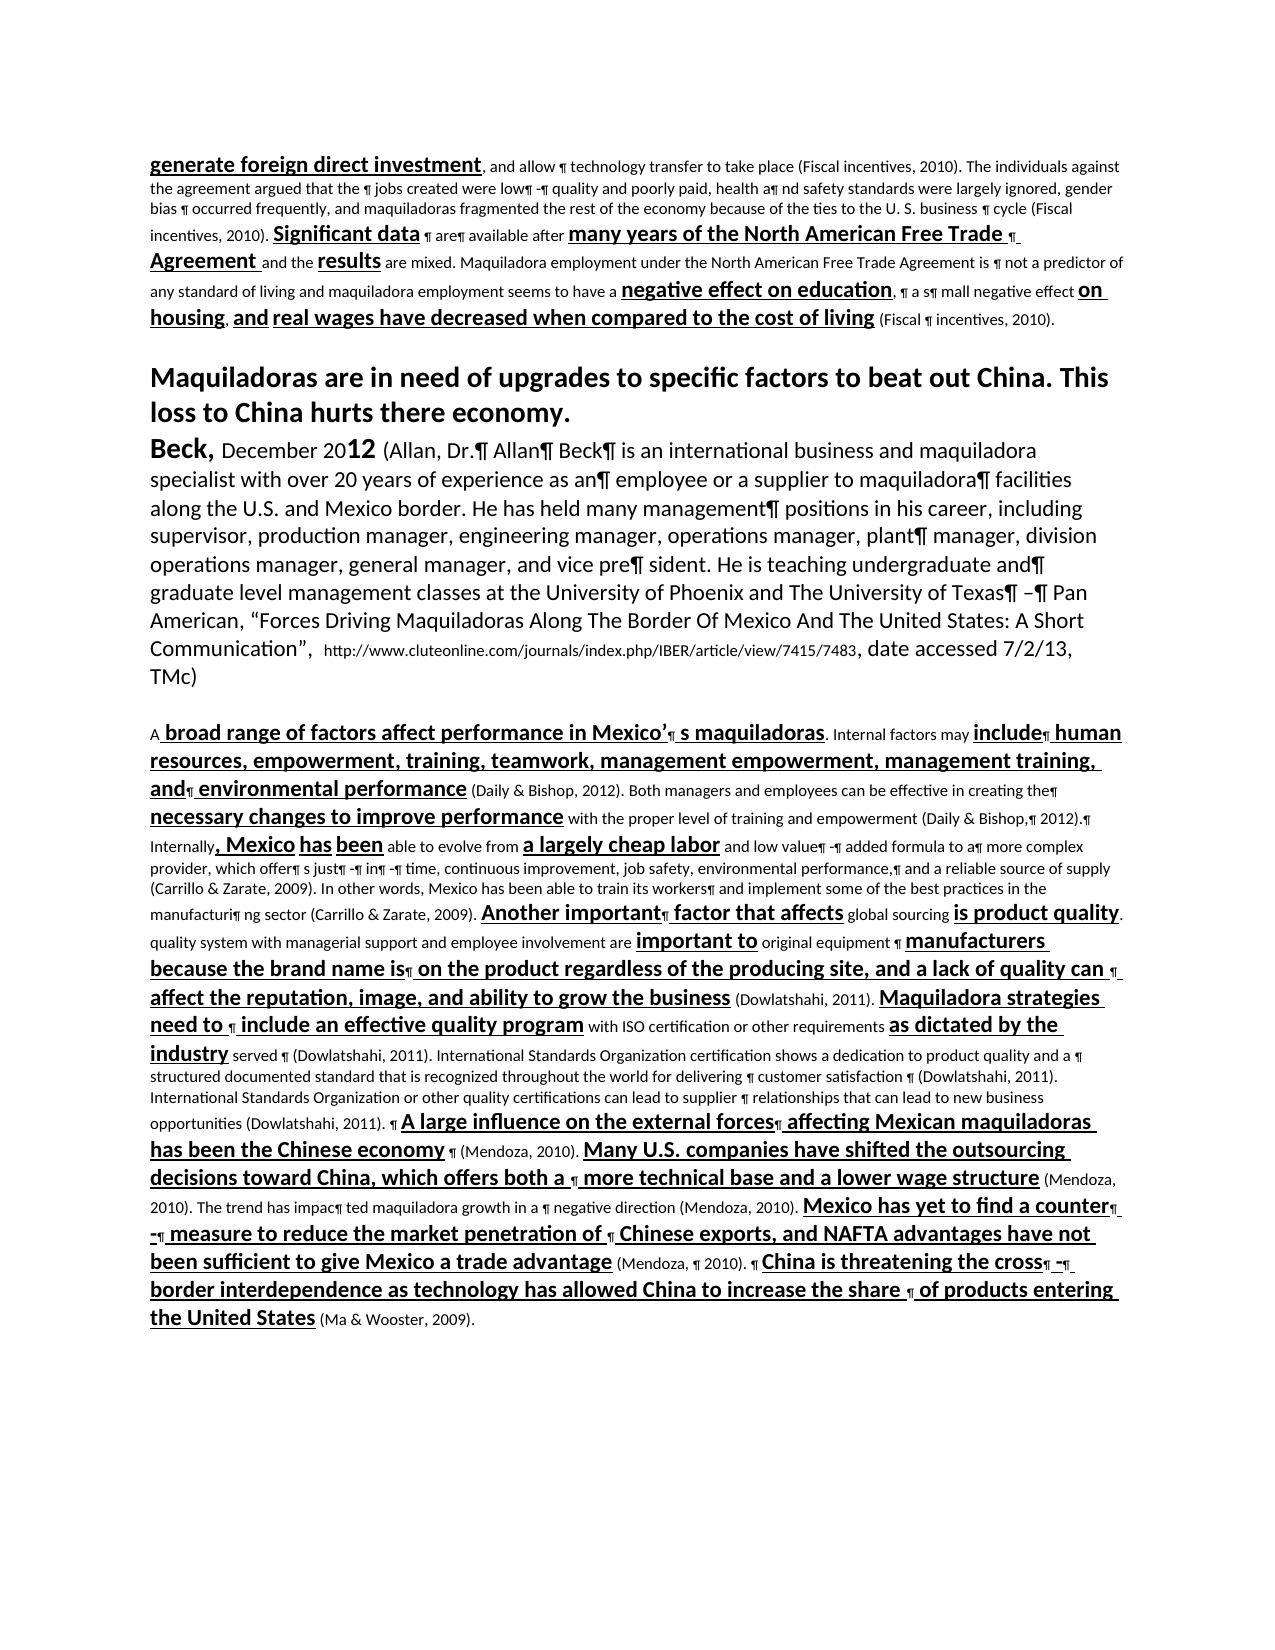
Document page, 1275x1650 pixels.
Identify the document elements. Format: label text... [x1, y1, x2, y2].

text Maquiladoras are in need of upgrades to specific factors to beat out China. This loss to China hurts there economy. [150, 359, 1125, 430]
text A broad range of factors affect performance in Mexico’¶ s maquiladoras. Internal factors may include¶ human resources, empowerment, training, teamwork, management empowerment, management training, and¶ environmental performance (Daily & Bishop, 2012). Both managers and employees can be effective in creating the¶ necessary changes to improve performance with the proper level of training and empowerment (Daily & Bishop,¶ 2012).¶ Internally, Mexico has been able to evolve from a largely cheap labor and low value¶ -¶ added formula to a¶ more complex provider, which offer¶ s just¶ -¶ in¶ -¶ time, continuous improvement, job safety, environmental performance,¶ and a reliable source of supply (Carrillo & Zarate, 2009). In other words, Mexico has been able to train its workers¶ and implement some of the best practices in the manufacturi¶ ng sector (Carrillo & Zarate, 2009). Another important¶ factor that affects global sourcing is product quality. quality system with managerial support and employee involvement are important to original equipment ¶ manufacturers because the brand name is¶ on the product regardless of the producing site, and a lack of quality can ¶ affect the reputation, image, and ability to grow the business (Dowlatshahi, 2011). Maquiladora strategies need to ¶ include an effective quality program with ISO certification or other requirements as dictated by the industry served ¶ (Dowlatshahi, 2011). International Standards Organization certification shows a dedication to product quality and a ¶ structured documented standard that is recognized throughout the world for delivering ¶ customer satisfaction ¶ (Dowlatshahi, 2011). International Standards Organization or other quality certifications can lead to supplier ¶ relationships that can lead to new business opportunities (Dowlatshahi, 2011). ¶ A large influence on the external forces¶ affecting Mexican maquiladoras has been the Chinese economy ¶ (Mendoza, 2010). Many U.S. companies have shifted the outsourcing decisions toward China, which offers both a ¶ more technical base and a lower wage structure (Mendoza, 2010). The trend has impac¶ ted maquiladora growth in a ¶ negative direction (Mendoza, 2010). Mexico has yet to find a counter¶ -¶ measure to reduce the market penetration of ¶ Chinese exports, and NAFTA advantages have not been sufficient to give Mexico a trade advantage (Mendoza, ¶ 2010). ¶ China is threatening the cross¶ -¶ border interdependence as technology has allowed China to increase the share ¶ of products entering the United States (Ma & Wooster, 2009). [150, 718, 1125, 1331]
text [150, 150, 1125, 331]
